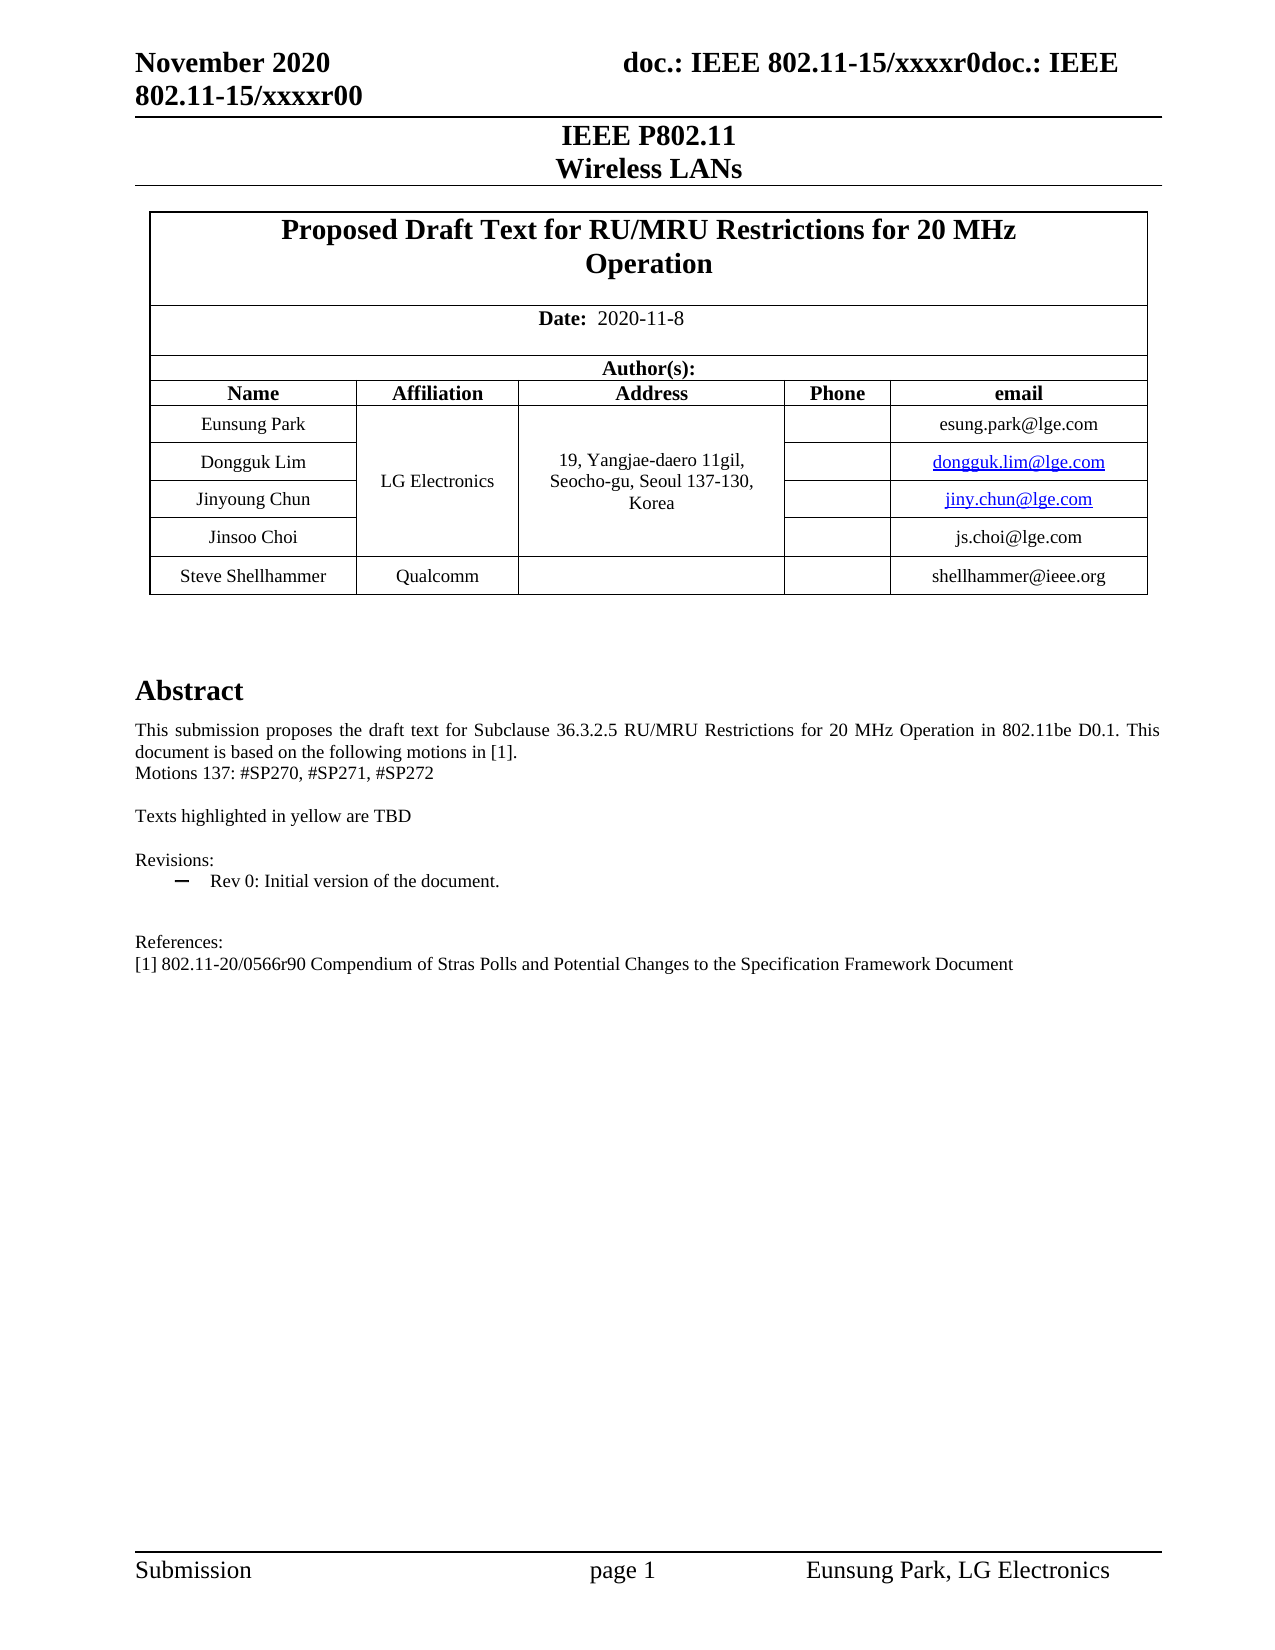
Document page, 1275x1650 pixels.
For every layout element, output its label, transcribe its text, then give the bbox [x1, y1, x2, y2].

table_cell Steve Shellhammer [151, 557, 356, 594]
table_cell Jinsoo Choi [151, 518, 356, 556]
table_cell esung.park@lge.com [891, 406, 1147, 442]
table_cell Qualcomm [357, 557, 518, 594]
text Motions 137: #SP270, #SP271, #SP272 [135, 762, 1162, 784]
table_cell Eunsung Park [151, 406, 356, 442]
list Rev 0: Initial version of the document. [172, 870, 1162, 892]
table_cell Author(s): [151, 356, 1147, 380]
table_cell Date: 2020-11-8 [151, 306, 1147, 355]
table_cell [785, 518, 890, 556]
table_cell jiny.chun@lge.com [891, 481, 1147, 517]
table_cell [785, 406, 890, 442]
table_cell Name [151, 381, 356, 405]
text Texts highlighted in yellow are TBD [135, 805, 1162, 827]
text This submission proposes the draft text for Subclause 36.3.2.5 RU/MRU Restrictions for 20 MHz Operation in 802.11be D0.1. This document is based on the following motions in [1]. [135, 719, 1162, 762]
table_cell shellhammer@ieee.org [891, 557, 1147, 594]
table_cell dongguk.lim@lge.com [891, 443, 1147, 480]
table_cell Affiliation [357, 381, 518, 405]
table_header Proposed Draft Text for RU/MRU Restrictions for 20 MHz Operation [151, 213, 1147, 304]
table_cell [785, 557, 890, 594]
table_cell [785, 443, 890, 480]
table_cell Jinyoung Chun [151, 481, 356, 517]
text Revisions: [135, 848, 1162, 870]
text IEEE P802.11 Wireless LANs [135, 118, 1162, 185]
text References: [135, 931, 1162, 953]
table_cell LG Electronics [357, 406, 518, 556]
table_cell email [891, 381, 1147, 405]
text [1] 802.11-20/0566r90 Compendium of Stras Polls and Potential Changes to the Specification Framework Document [135, 953, 1162, 974]
table_cell [519, 557, 784, 594]
table_cell Dongguk Lim [151, 443, 356, 480]
table_cell js.choi@lge.com [891, 518, 1147, 556]
table_cell [785, 481, 890, 517]
table_cell 19, Yangjae-daero 11gil, Seocho-gu, Seoul 137-130, Korea [519, 406, 784, 556]
text Abstract [135, 673, 1162, 707]
table_cell Address [519, 381, 784, 405]
table_cell Phone [785, 381, 890, 405]
